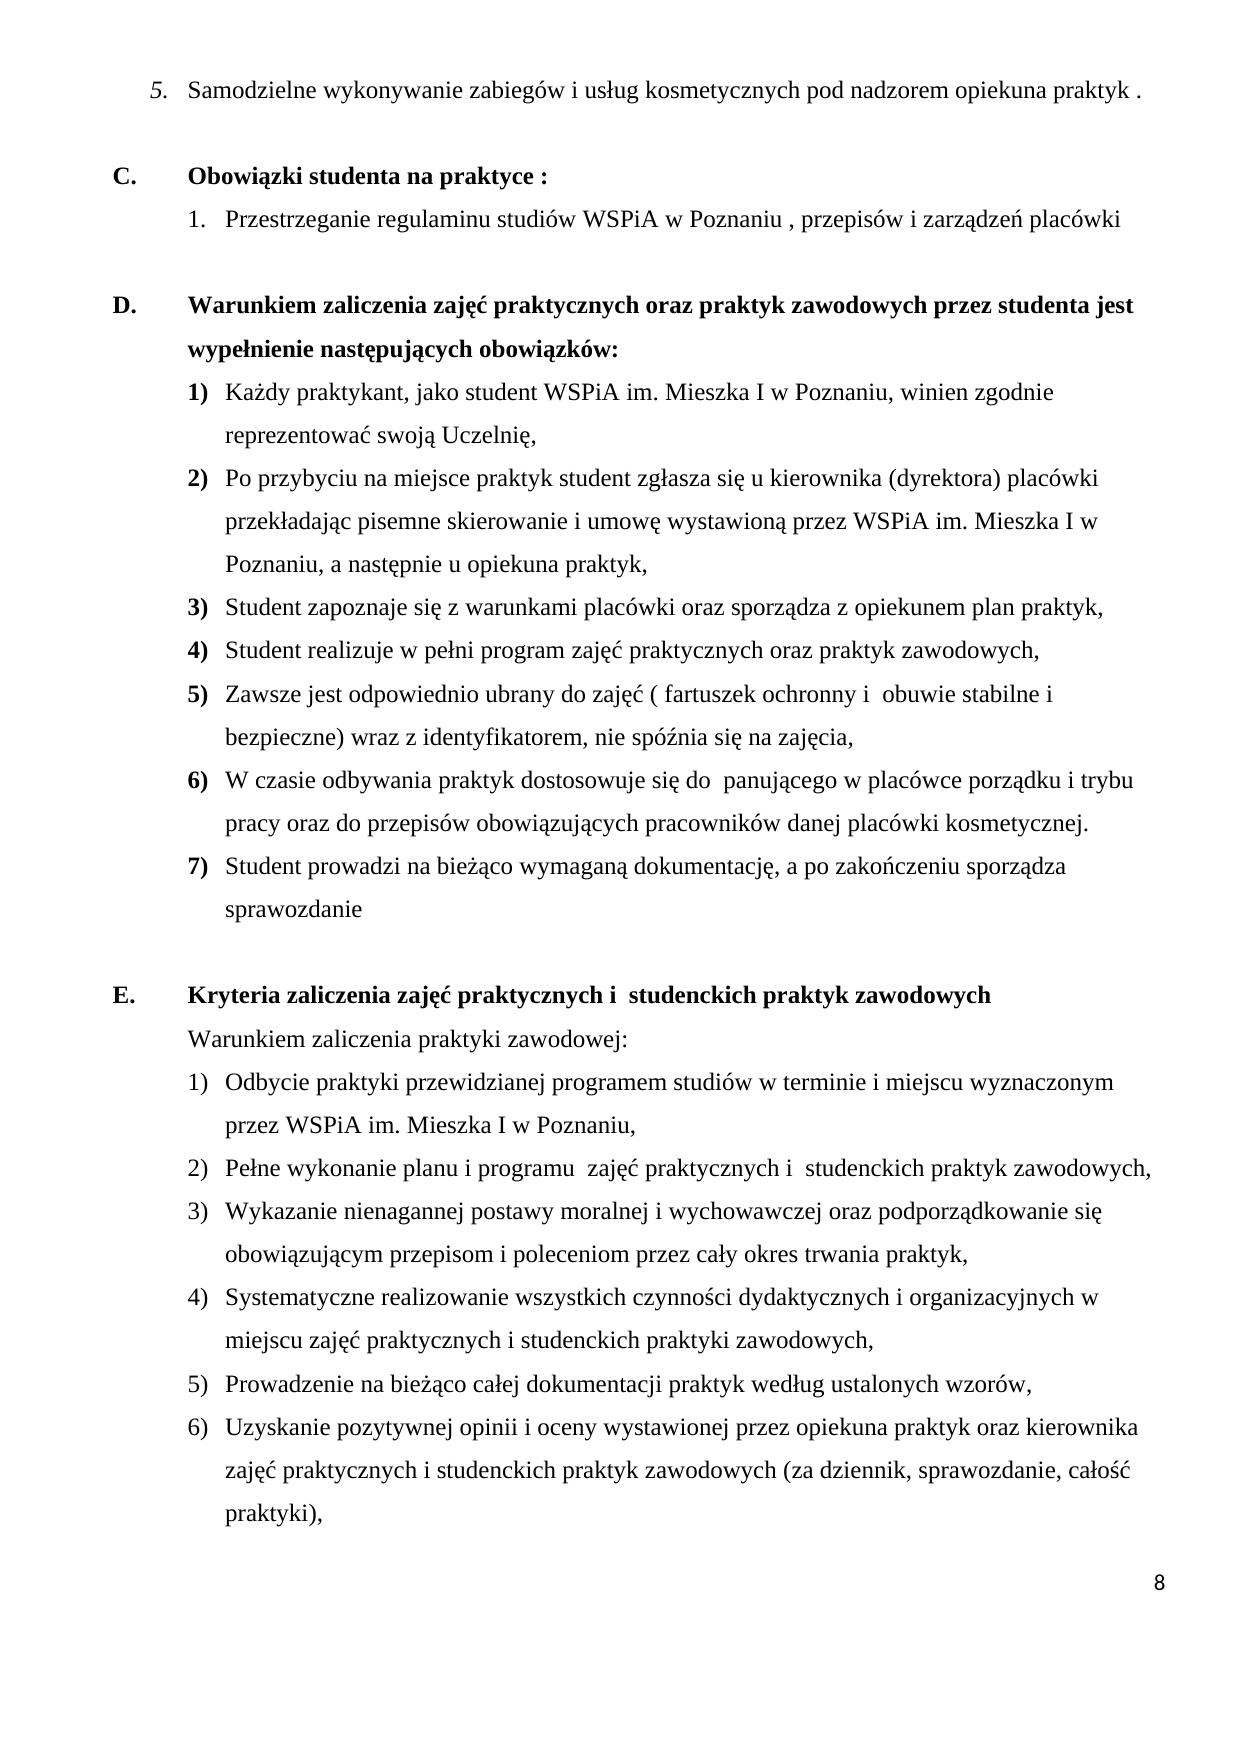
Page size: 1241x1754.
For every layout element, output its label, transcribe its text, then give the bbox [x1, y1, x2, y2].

list Odbycie praktyki przewidzianej programem studiów w terminie i miejscu wyznaczonym przez WSPiA im. Mieszka I w Poznaniu, [187, 1067, 1165, 1139]
list Każdy praktykant, jako student WSPiA im. Mieszka I w Poznaniu, winien zgodnie reprezentować swoją Uczelnię, [187, 377, 1165, 449]
list Zawsze jest odpowiednio ubrany do zajęć ( fartuszek ochronny i obuwie stabilne i bezpieczne) wraz z identyfikatorem, nie spóźnia się na zajęcia, [187, 679, 1165, 751]
list Prowadzenie na bieżąco całej dokumentacji praktyk według ustalonych wzorów, [187, 1369, 1165, 1397]
list Warunkiem zaliczenia praktyki zawodowej: [187, 1024, 1165, 1052]
list Wykazanie nienagannej postawy moralnej i wychowawczej oraz podporządkowanie się obowiązującym przepisom i poleceniom przez cały okres trwania praktyk, [187, 1196, 1165, 1268]
list Pełne wykonanie planu i programu zajęć praktycznych i studenckich praktyk zawodowych, [187, 1153, 1165, 1182]
list Warunkiem zaliczenia zajęć praktycznych oraz praktyk zawodowych przez studenta jest wypełnienie następujących obowiązków: [112, 291, 1165, 362]
list Po przybyciu na miejsce praktyk student zgłasza się u kierownika (dyrektora) placówki przekładając pisemne skierowanie i umowę wystawioną przez WSPiA im. Mieszka I w Poznaniu, a następnie u opiekuna praktyk, [187, 463, 1165, 578]
list Uzyskanie pozytywnej opinii i oceny wystawionej przez opiekuna praktyk oraz kierownika zajęć praktycznych i studenckich praktyk zawodowych (za dziennik, sprawozdanie, całość praktyki), [187, 1412, 1165, 1527]
list Kryteria zaliczenia zajęć praktycznych i studenckich praktyk zawodowych [112, 981, 1165, 1009]
list W czasie odbywania praktyk dostosowuje się do panującego w placówce porządku i trybu pracy oraz do przepisów obowiązujących pracowników danej placówki kosmetycznej. [187, 765, 1165, 837]
list Obowiązki studenta na praktyce : [112, 161, 1165, 190]
list Samodzielne wykonywanie zabiegów i usług kosmetycznych pod nadzorem opiekuna praktyk . [150, 75, 1165, 104]
list Student zapoznaje się z warunkami placówki oraz sporządza z opiekunem plan praktyk, [187, 592, 1165, 621]
list Student realizuje w pełni program zajęć praktycznych oraz praktyk zawodowych, [187, 636, 1165, 664]
list Przestrzeganie regulaminu studiów WSPiA w Poznaniu , przepisów i zarządzeń placówki [187, 204, 1165, 233]
list Systematyczne realizowanie wszystkich czynności dydaktycznych i organizacyjnych w miejscu zajęć praktycznych i studenckich praktyki zawodowych, [187, 1282, 1165, 1354]
list Student prowadzi na bieżąco wymaganą dokumentację, a po zakończeniu sporządza sprawozdanie [187, 851, 1165, 923]
